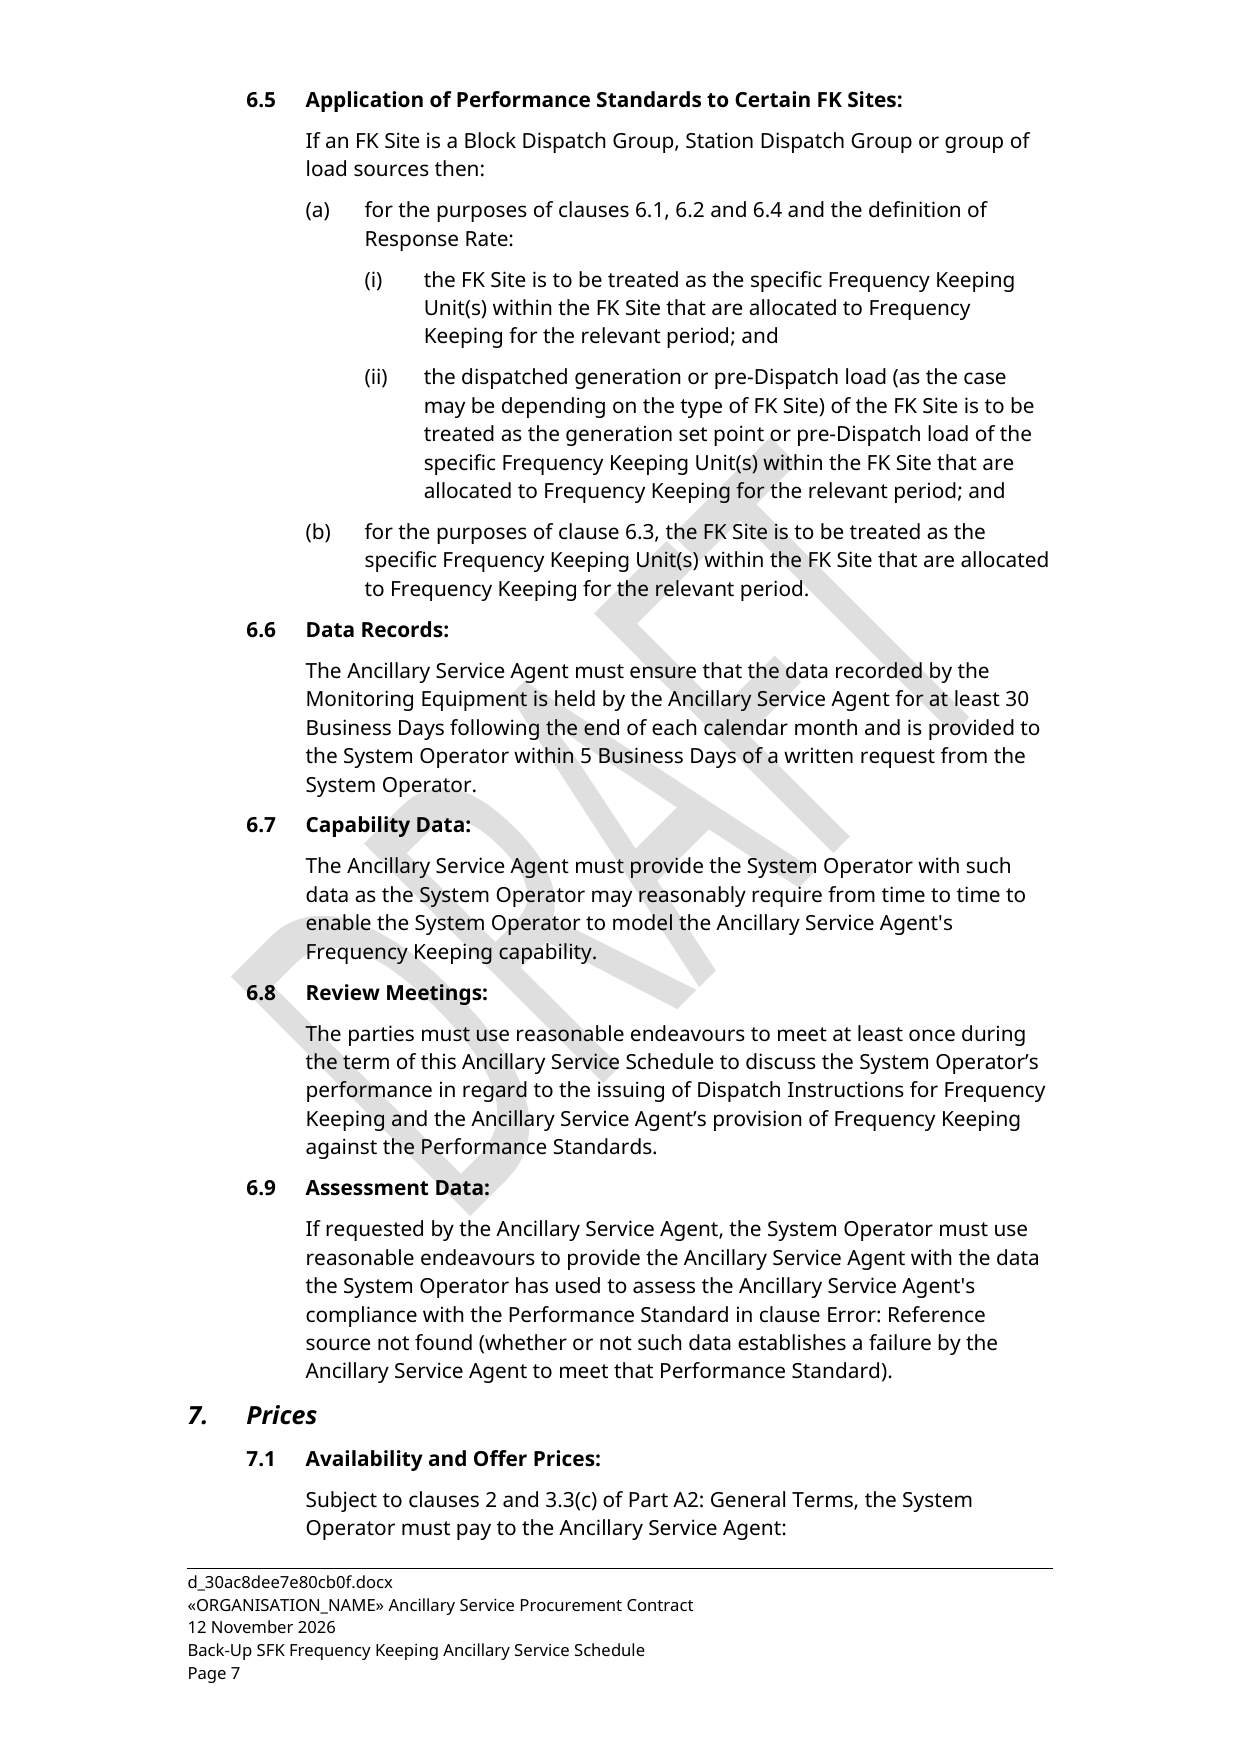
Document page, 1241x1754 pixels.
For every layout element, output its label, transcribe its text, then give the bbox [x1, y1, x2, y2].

subtitle Capability Data: [246, 811, 1053, 839]
subtitle for the purposes of clauses 6.1, 6.2 and 6.4 and the definition of Response Rate: [305, 195, 1053, 252]
subtitle Data Records: [246, 615, 1053, 643]
text If an FK Site is a Block Dispatch Group, Station Dispatch Group or group of load sources then: [305, 126, 1053, 183]
subtitle Assessment Data: [246, 1173, 1053, 1202]
subtitle Review Meetings: [246, 978, 1053, 1006]
subtitle Application of Performance Standards to Certain FK Sites: [246, 85, 1053, 113]
text Subject to clauses 2 and 3.3(c) of Part A2: General Terms, the System Operator must pay to the Ancillary Service Agent: [305, 1485, 1053, 1542]
subtitle Prices [187, 1397, 1053, 1432]
subtitle the FK Site is to be treated as the specific Frequency Keeping Unit(s) within the FK Site that are allocated to Frequency Keeping for the relevant period; and [364, 265, 1053, 350]
text The Ancillary Service Agent must ensure that the data recorded by the Monitoring Equipment is held by the Ancillary Service Agent for at least 30 Business Days following the end of each calendar month and is provided to the System Operator within 5 Business Days of a written request from the System Operator. [305, 656, 1053, 798]
text The Ancillary Service Agent must provide the System Operator with such data as the System Operator may reasonably require from time to time to enable the System Operator to model the Ancillary Service Agent's Frequency Keeping capability. [305, 852, 1053, 965]
text The parties must use reasonable endeavours to meet at least once during the term of this Ancillary Service Schedule to discuss the System Operator’s performance in regard to the issuing of Dispatch Instructions for Frequency Keeping and the Ancillary Service Agent’s provision of Frequency Keeping against the Performance Standards. [305, 1019, 1053, 1161]
subtitle for the purposes of clause 6.3, the FK Site is to be treated as the specific Frequency Keeping Unit(s) within the FK Site that are allocated to Frequency Keeping for the relevant period. [305, 517, 1053, 602]
subtitle the dispatched generation or pre-Dispatch load (as the case may be depending on the type of FK Site) of the FK Site is to be treated as the generation set point or pre-Dispatch load of the specific Frequency Keeping Unit(s) within the FK Site that are allocated to Frequency Keeping for the relevant period; and [364, 362, 1053, 505]
subtitle Availability and Offer Prices: [246, 1444, 1053, 1472]
